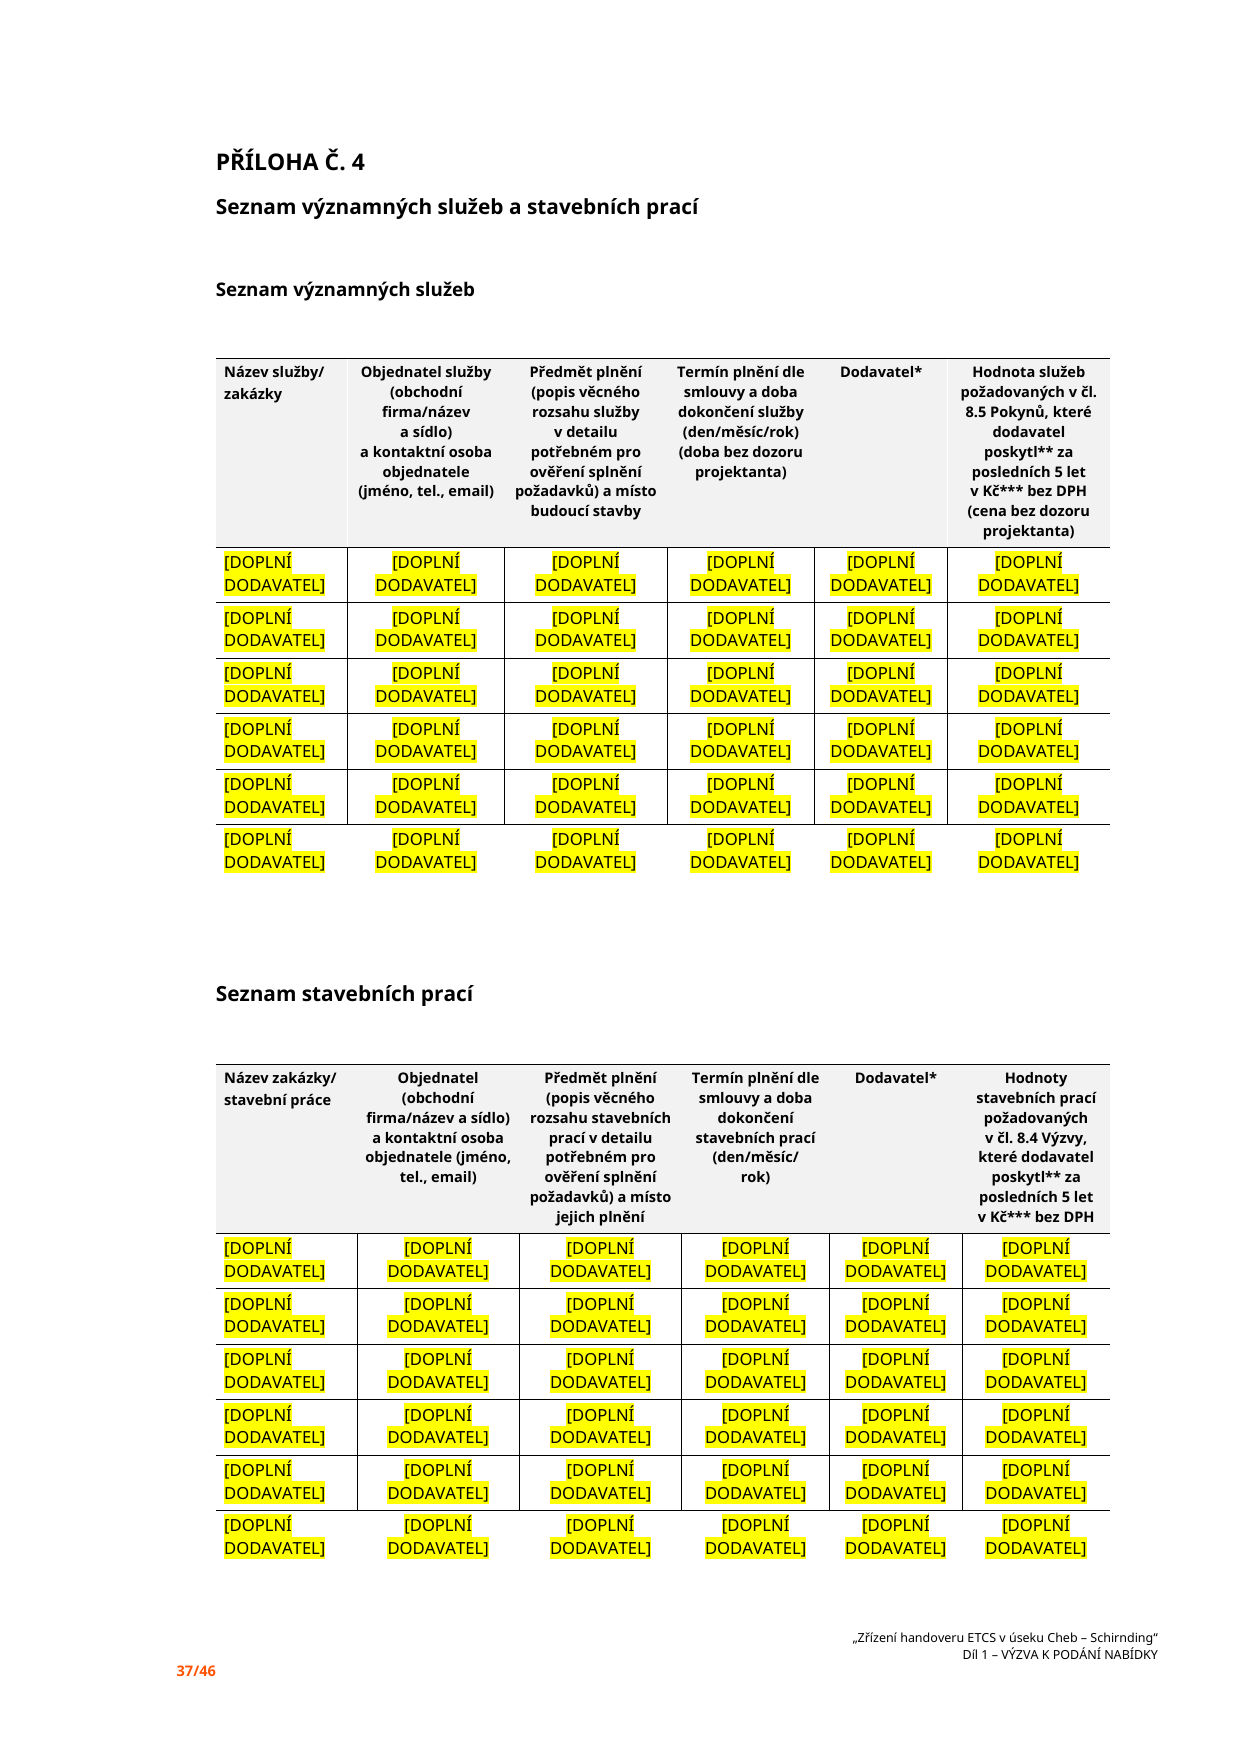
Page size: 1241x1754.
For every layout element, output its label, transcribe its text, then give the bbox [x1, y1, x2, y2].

table_cell [DOPLNÍ DODAVATEL] [948, 825, 1110, 879]
table_cell [DOPLNÍ DODAVATEL] [348, 548, 504, 602]
table_cell [DOPLNÍ DODAVATEL] [668, 548, 814, 602]
table_cell [DOPLNÍ DODAVATEL] [520, 1456, 681, 1510]
table_cell [DOPLNÍ DODAVATEL] [815, 659, 947, 713]
table_cell [DOPLNÍ DODAVATEL] [668, 770, 814, 824]
table_cell [DOPLNÍ DODAVATEL] [829, 1511, 962, 1565]
table_cell [DOPLNÍ DODAVATEL] [216, 1289, 357, 1344]
table_cell [DOPLNÍ DODAVATEL] [830, 1345, 962, 1399]
table_cell [DOPLNÍ DODAVATEL] [520, 1345, 681, 1399]
table_cell [DOPLNÍ DODAVATEL] [216, 770, 347, 824]
table_cell [DOPLNÍ DODAVATEL] [667, 825, 814, 879]
table_cell [DOPLNÍ DODAVATEL] [348, 825, 504, 879]
table_cell [DOPLNÍ DODAVATEL] [830, 1289, 962, 1344]
table_cell [DOPLNÍ DODAVATEL] [815, 714, 947, 768]
table_cell [DOPLNÍ DODAVATEL] [216, 714, 347, 768]
table_cell [DOPLNÍ DODAVATEL] [520, 1289, 681, 1344]
text Seznam významných služeb [216, 277, 1122, 302]
table_cell [DOPLNÍ DODAVATEL] [815, 548, 947, 602]
table_header Hodnota služeb požadovaných v čl. 8.5 Pokynů, které dodavatel poskytl** za posledních 5 let v Kč*** bez DPH (cena bez dozoru projektanta) [948, 359, 1110, 547]
table_cell [DOPLNÍ DODAVATEL] [815, 770, 947, 824]
table_cell [DOPLNÍ DODAVATEL] [348, 603, 504, 658]
table_cell [DOPLNÍ DODAVATEL] [216, 659, 347, 713]
table_header Dodavatel* [829, 1065, 962, 1233]
table_cell [DOPLNÍ DODAVATEL] [505, 770, 667, 824]
table_cell [DOPLNÍ DODAVATEL] [348, 770, 504, 824]
table_header Hodnoty stavebních prací požadovaných v čl. 8.4 Výzvy, které dodavatel poskytl** za posledních 5 let v Kč*** bez DPH [962, 1065, 1110, 1233]
table_cell [DOPLNÍ DODAVATEL] [814, 825, 947, 879]
table_cell [DOPLNÍ DODAVATEL] [682, 1345, 829, 1399]
table_cell [DOPLNÍ DODAVATEL] [668, 659, 814, 713]
table_cell [DOPLNÍ DODAVATEL] [216, 1456, 357, 1510]
table_cell [DOPLNÍ DODAVATEL] [668, 714, 814, 768]
table_cell [DOPLNÍ DODAVATEL] [830, 1400, 962, 1454]
table_cell [DOPLNÍ DODAVATEL] [358, 1456, 519, 1510]
table_header Objednatel služby (obchodní firma/název a sídlo) a kontaktní osoba objednatele (jméno, tel., email) [348, 359, 504, 547]
table_cell [DOPLNÍ DODAVATEL] [682, 1400, 829, 1454]
table_cell [DOPLNÍ DODAVATEL] [948, 714, 1110, 768]
table_cell [DOPLNÍ DODAVATEL] [830, 1234, 962, 1288]
table_cell [DOPLNÍ DODAVATEL] [948, 548, 1110, 602]
table_header Předmět plnění (popis věcného rozsahu služby v detailu potřebném pro ověření splnění požadavků) a místo budoucí stavby [504, 359, 667, 547]
table_header Termín plnění dle smlouvy a doba dokončení služby (den/měsíc/rok) (doba bez dozoru projektanta) [667, 359, 814, 547]
table_cell [DOPLNÍ DODAVATEL] [963, 1234, 1110, 1288]
table_cell [DOPLNÍ DODAVATEL] [358, 1345, 519, 1399]
table_cell [DOPLNÍ DODAVATEL] [830, 1456, 962, 1510]
table_cell [DOPLNÍ DODAVATEL] [963, 1456, 1110, 1510]
table_cell [DOPLNÍ DODAVATEL] [348, 714, 504, 768]
table_cell [DOPLNÍ DODAVATEL] [682, 1511, 829, 1565]
text Příloha č. 4 [216, 146, 1122, 177]
table_header Objednatel (obchodní firma/název a sídlo) a kontaktní osoba objednatele (jméno, tel., email) [357, 1065, 519, 1233]
table_cell [DOPLNÍ DODAVATEL] [505, 603, 667, 658]
table_cell [DOPLNÍ DODAVATEL] [505, 714, 667, 768]
table_header Předmět plnění (popis věcného rozsahu stavebních prací v detailu potřebném pro ověření splnění požadavků) a místo jejich plnění [519, 1065, 682, 1233]
table_cell [DOPLNÍ DODAVATEL] [357, 1511, 519, 1565]
table_cell [DOPLNÍ DODAVATEL] [358, 1289, 519, 1344]
table_cell [DOPLNÍ DODAVATEL] [358, 1400, 519, 1454]
table_cell [DOPLNÍ DODAVATEL] [216, 548, 347, 602]
table_cell [DOPLNÍ DODAVATEL] [505, 659, 667, 713]
table_cell [DOPLNÍ DODAVATEL] [519, 1511, 682, 1565]
table_cell [DOPLNÍ DODAVATEL] [504, 825, 667, 879]
table_cell [DOPLNÍ DODAVATEL] [216, 1511, 357, 1565]
text Seznam významných služeb a stavebních prací [216, 192, 1122, 221]
table_cell [DOPLNÍ DODAVATEL] [520, 1234, 681, 1288]
text Seznam stavebních prací [216, 979, 1122, 1008]
table_cell [DOPLNÍ DODAVATEL] [216, 603, 347, 658]
table_header Termín plnění dle smlouvy a doba dokončení stavebních prací (den/měsíc/ rok) [682, 1065, 829, 1233]
table_cell [DOPLNÍ DODAVATEL] [963, 1345, 1110, 1399]
table_cell [DOPLNÍ DODAVATEL] [216, 1345, 357, 1399]
table_cell [DOPLNÍ DODAVATEL] [682, 1289, 829, 1344]
table_cell [DOPLNÍ DODAVATEL] [962, 1511, 1110, 1565]
table_cell [DOPLNÍ DODAVATEL] [948, 659, 1110, 713]
table_cell [DOPLNÍ DODAVATEL] [505, 548, 667, 602]
table_cell [DOPLNÍ DODAVATEL] [815, 603, 947, 658]
table_cell [DOPLNÍ DODAVATEL] [216, 1234, 357, 1288]
table_cell [DOPLNÍ DODAVATEL] [963, 1400, 1110, 1454]
table_cell [DOPLNÍ DODAVATEL] [682, 1234, 829, 1288]
table_cell [DOPLNÍ DODAVATEL] [216, 1400, 357, 1454]
table_cell [DOPLNÍ DODAVATEL] [348, 659, 504, 713]
table_cell [DOPLNÍ DODAVATEL] [358, 1234, 519, 1288]
table_header Dodavatel* [814, 359, 947, 547]
table_cell [DOPLNÍ DODAVATEL] [948, 770, 1110, 824]
table_cell [DOPLNÍ DODAVATEL] [668, 603, 814, 658]
table_header Název zakázky/ stavební práce [216, 1065, 357, 1233]
table_cell [DOPLNÍ DODAVATEL] [216, 825, 347, 879]
table_cell [DOPLNÍ DODAVATEL] [520, 1400, 681, 1454]
table_cell [DOPLNÍ DODAVATEL] [963, 1289, 1110, 1344]
table_cell [DOPLNÍ DODAVATEL] [948, 603, 1110, 658]
table_header Název služby/ zakázky [216, 359, 347, 547]
table_cell [DOPLNÍ DODAVATEL] [682, 1456, 829, 1510]
